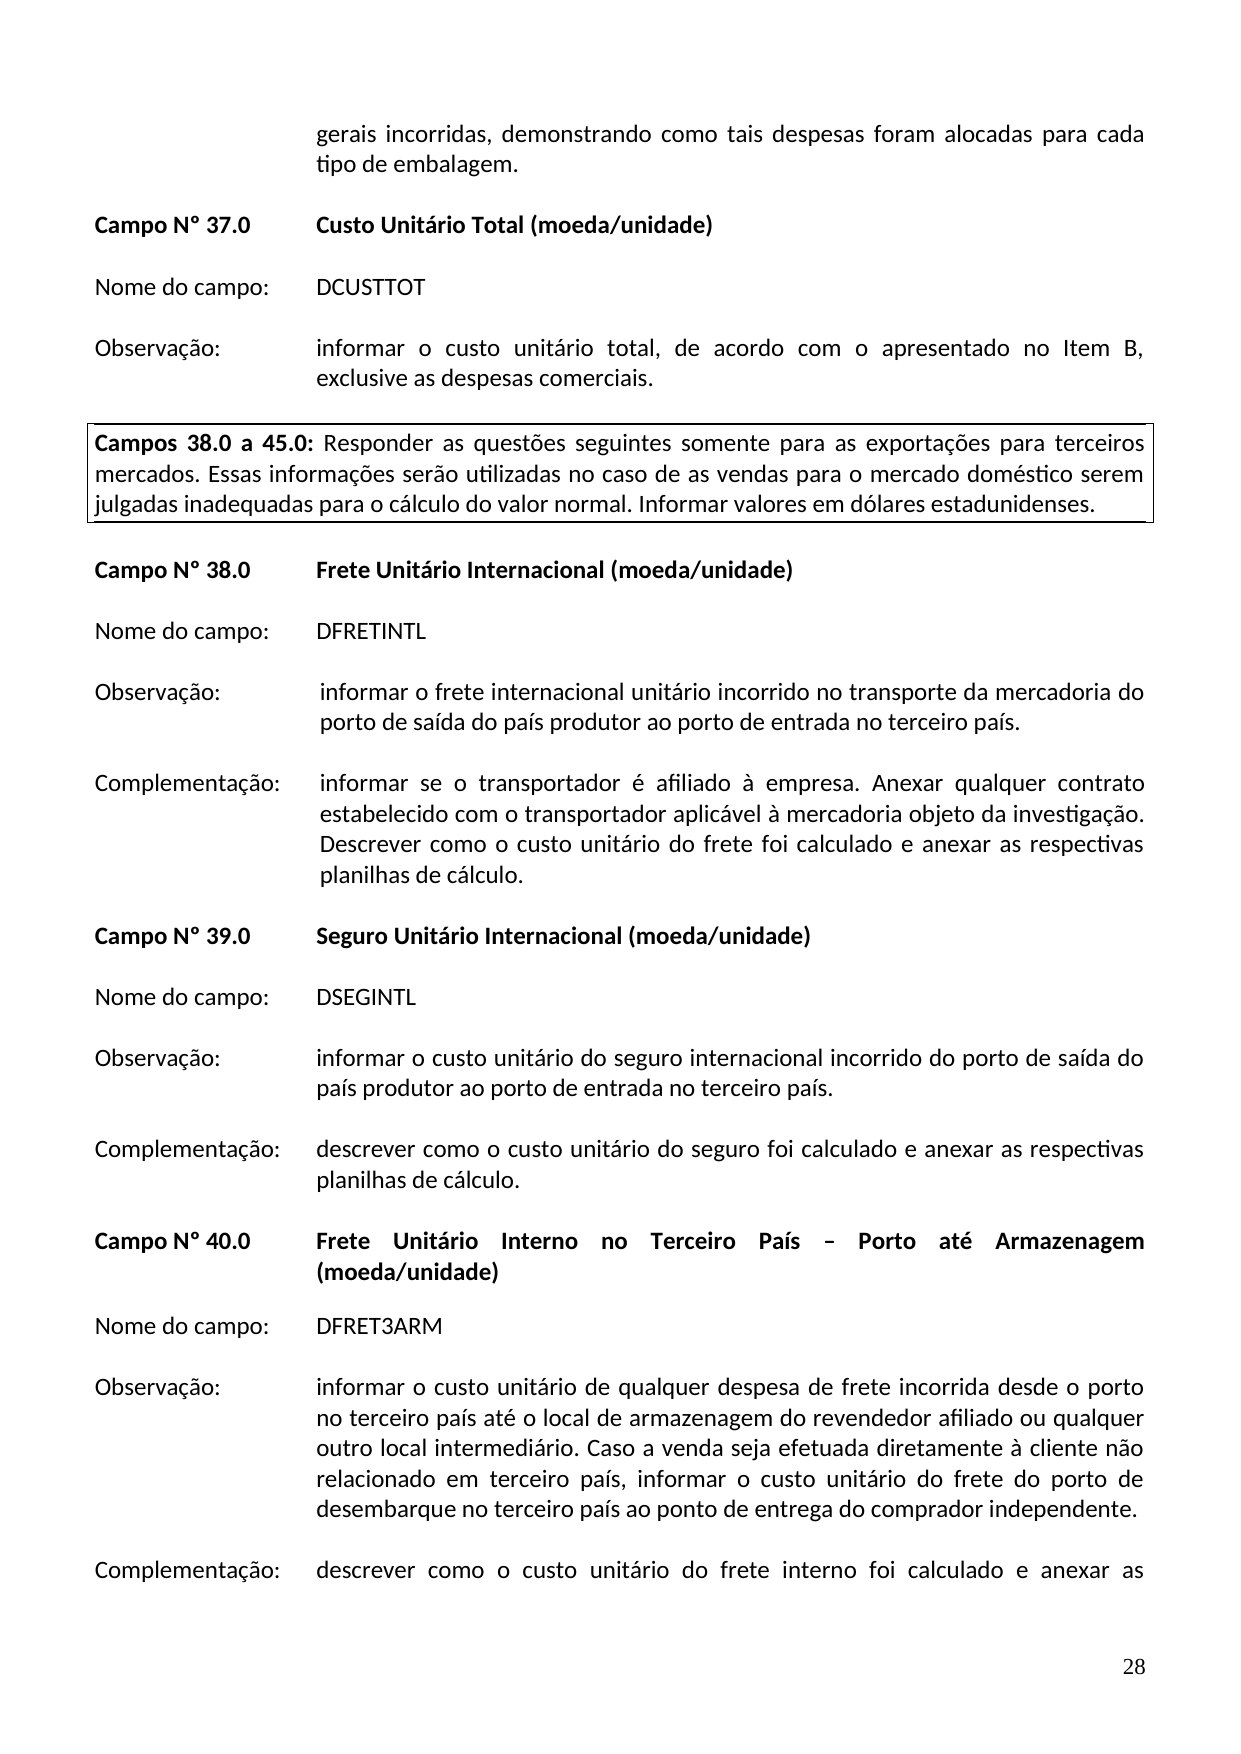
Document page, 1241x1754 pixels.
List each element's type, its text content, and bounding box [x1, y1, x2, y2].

text Observação: informar o custo unitário de qualquer despesa de frete incorrida desde o porto no terceiro país até o local de armazenagem do revendedor afiliado ou qualquer outro local intermediário. Caso a venda seja efetuada diretamente à cliente não relacionado em terceiro país, informar o custo unitário do frete do porto de desembarque no terceiro país ao ponto de entrega do comprador independente. [94, 1371, 1146, 1524]
text Observação: informar o frete internacional unitário incorrido no transporte da mercadoria do porto de saída do país produtor ao porto de entrada no terceiro país. [94, 676, 1146, 737]
text Nome do campo: DCUSTTOT [94, 271, 1146, 301]
text Campo Nº 40.0 Frete Unitário Interno no Terceiro País – Porto até Armazenagem (moeda/unidade) [94, 1225, 1146, 1286]
table_header Campos 38.0 a 45.0: Responder as questões seguintes somente para as exportações para terceiros mercados. Essas informações serão utilizadas no caso de as vendas para o mercado doméstico serem julgadas inadequadas para o cálculo do valor normal. Informar valores em dólares estadunidenses. [88, 424, 1153, 522]
text Nome do campo: DFRETINTL [94, 615, 1146, 645]
text Observação: informar o custo unitário do seguro internacional incorrido do porto de saída do país produtor ao porto de entrada no terceiro país. [94, 1042, 1146, 1103]
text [94, 1554, 1146, 1585]
text Campo Nº 38.0 Frete Unitário Internacional (moeda/unidade) [94, 554, 1146, 584]
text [94, 118, 1146, 179]
text Nome do campo: DSEGINTL [94, 981, 1146, 1012]
text Campo Nº 37.0 Custo Unitário Total (moeda/unidade) [94, 210, 1146, 240]
text Campo Nº 39.0 Seguro Unitário Internacional (moeda/unidade) [94, 920, 1146, 951]
text Complementação: descrever como o custo unitário do seguro foi calculado e anexar as respectivas planilhas de cálculo. [94, 1134, 1146, 1195]
text Observação: informar o custo unitário total, de acordo com o apresentado no Item B, exclusive as despesas comerciais. [94, 332, 1146, 393]
text Complementação: informar se o transportador é afiliado à empresa. Anexar qualquer contrato estabelecido com o transportador aplicável à mercadoria objeto da investigação. Descrever como o custo unitário do frete foi calculado e anexar as respectivas planilhas de cálculo. [94, 767, 1146, 889]
text Nome do campo: DFRET3ARM [94, 1310, 1146, 1341]
